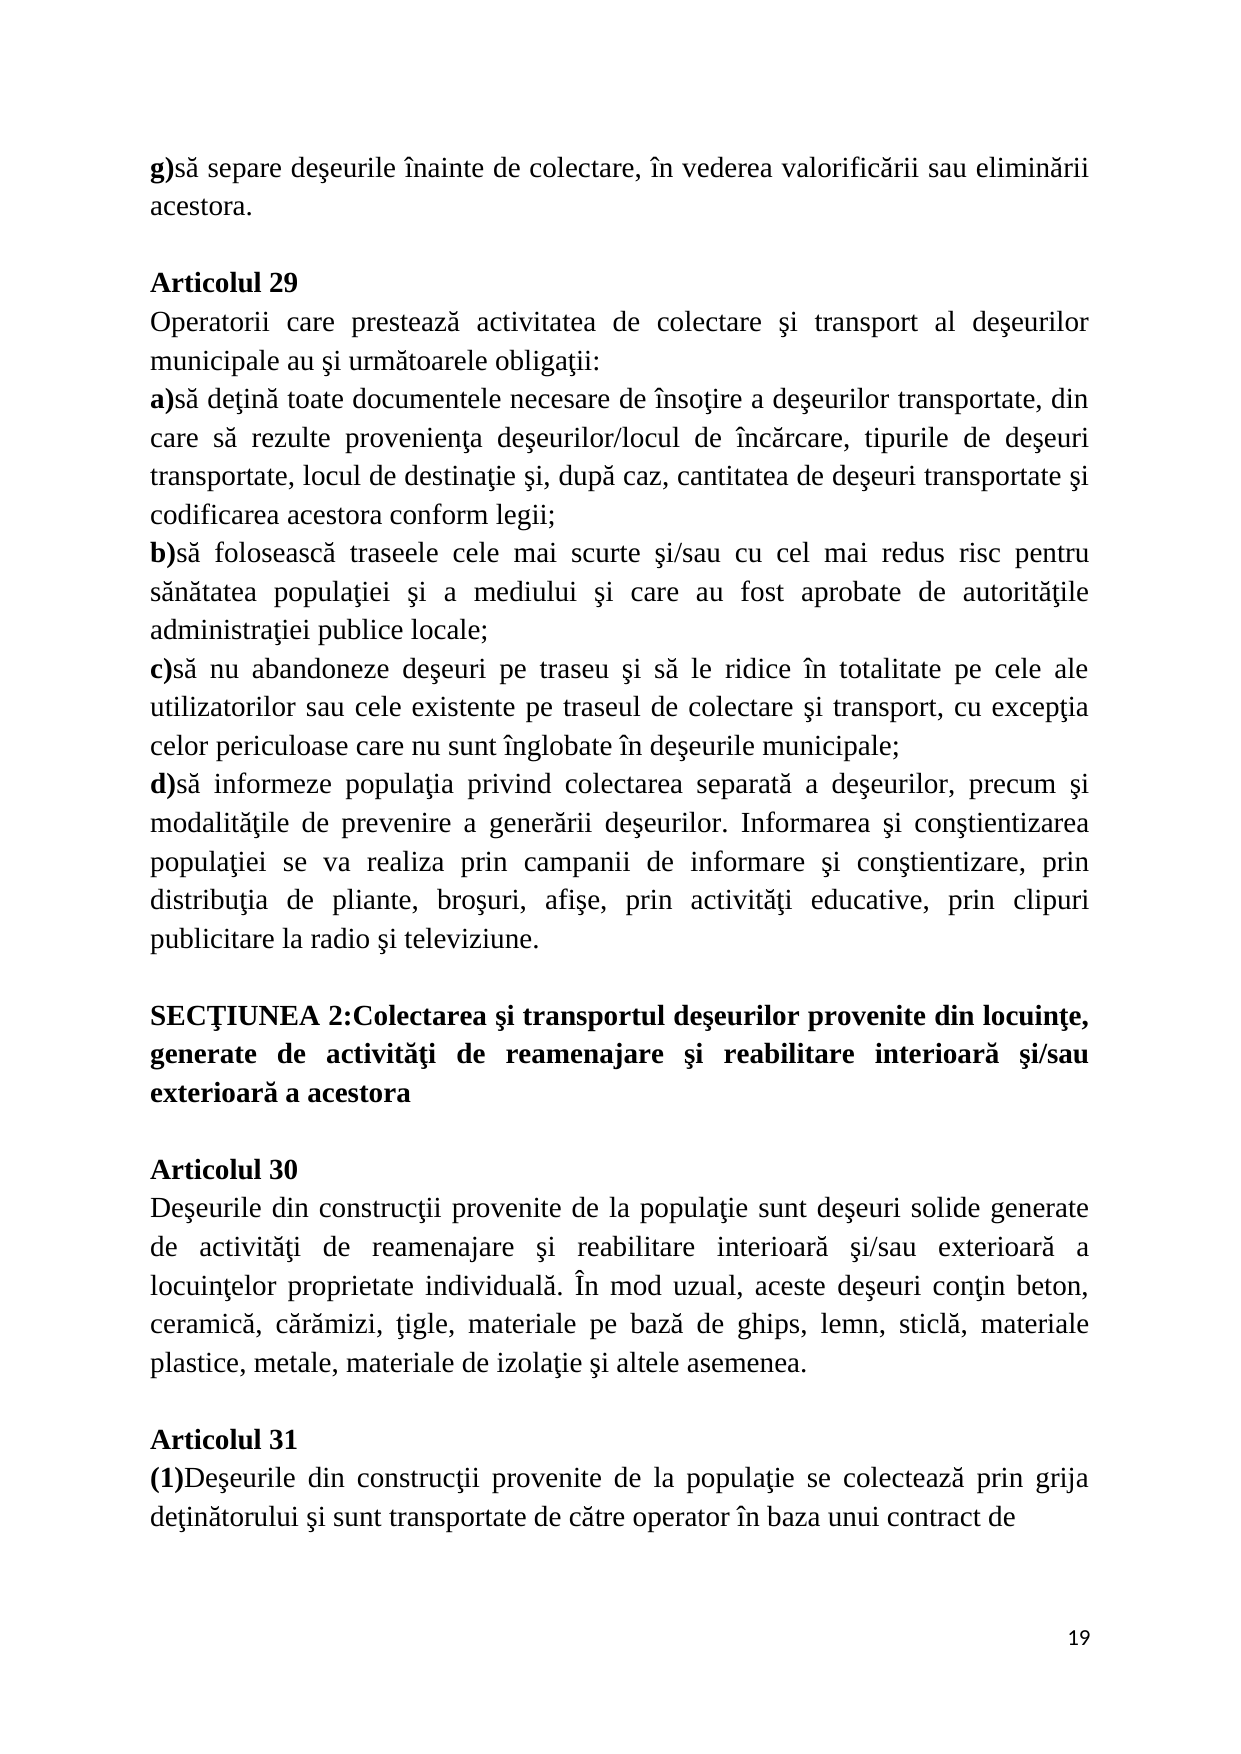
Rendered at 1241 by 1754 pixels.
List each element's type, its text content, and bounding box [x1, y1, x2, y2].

text Operatorii care prestează activitatea de colectare şi transport al deşeurilor municipale au şi următoarele obligaţii: [150, 304, 1090, 376]
text d)să informeze populaţia privind colectarea separată a deşeurilor, precum şi modalităţile de prevenire a generării deşeurilor. Informarea şi conştientizarea populaţiei se va realiza prin campanii de informare şi conştientizare, prin distribuţia de pliante, broşuri, afişe, prin activităţi educative, prin clipuri publicitare la radio şi televiziune. [150, 767, 1090, 954]
text a)să deţină toate documentele necesare de însoţire a deşeurilor transportate, din care să rezulte provenienţa deşeurilor/locul de încărcare, tipurile de deşeuri transportate, locul de destinaţie şi, după caz, cantitatea de deşeuri transportate şi codificarea acestora conform legii; [150, 381, 1090, 530]
text Deşeurile din construcţii provenite de la populaţie sunt deşeuri solide generate de activităţi de reamenajare şi reabilitare interioară şi/sau exterioară a locuinţelor proprietate individuală. În mod uzual, aceste deşeuri conţin beton, ceramică, cărămizi, ţigle, materiale pe bază de ghips, lemn, sticlă, materiale plastice, metale, materiale de izolaţie şi altele asemenea. [150, 1191, 1090, 1378]
text c)să nu abandoneze deşeuri pe traseu şi să le ridice în totalitate pe cele ale utilizatorilor sau cele existente pe traseul de colectare şi transport, cu excepţia celor periculoase care nu sunt înglobate în deşeurile municipale; [150, 651, 1090, 762]
text (1)Deşeurile din construcţii provenite de la populaţie se colectează prin grija deţinătorului şi sunt transportate de către operator în baza unui contract de [150, 1460, 1090, 1532]
text b)să folosească traseele cele mai scurte şi/sau cu cel mai redus risc pentru sănătatea populaţiei şi a mediului şi care au fost aprobate de autorităţile administraţiei publice locale; [150, 535, 1090, 646]
text SECŢIUNEA 2:Colectarea şi transportul deşeurilor provenite din locuinţe, generate de activităţi de reamenajare şi reabilitare interioară şi/sau exterioară a acestora [150, 998, 1090, 1108]
text g)să separe deşeurile înainte de colectare, în vederea valorificării sau eliminării acestora. [150, 150, 1090, 222]
